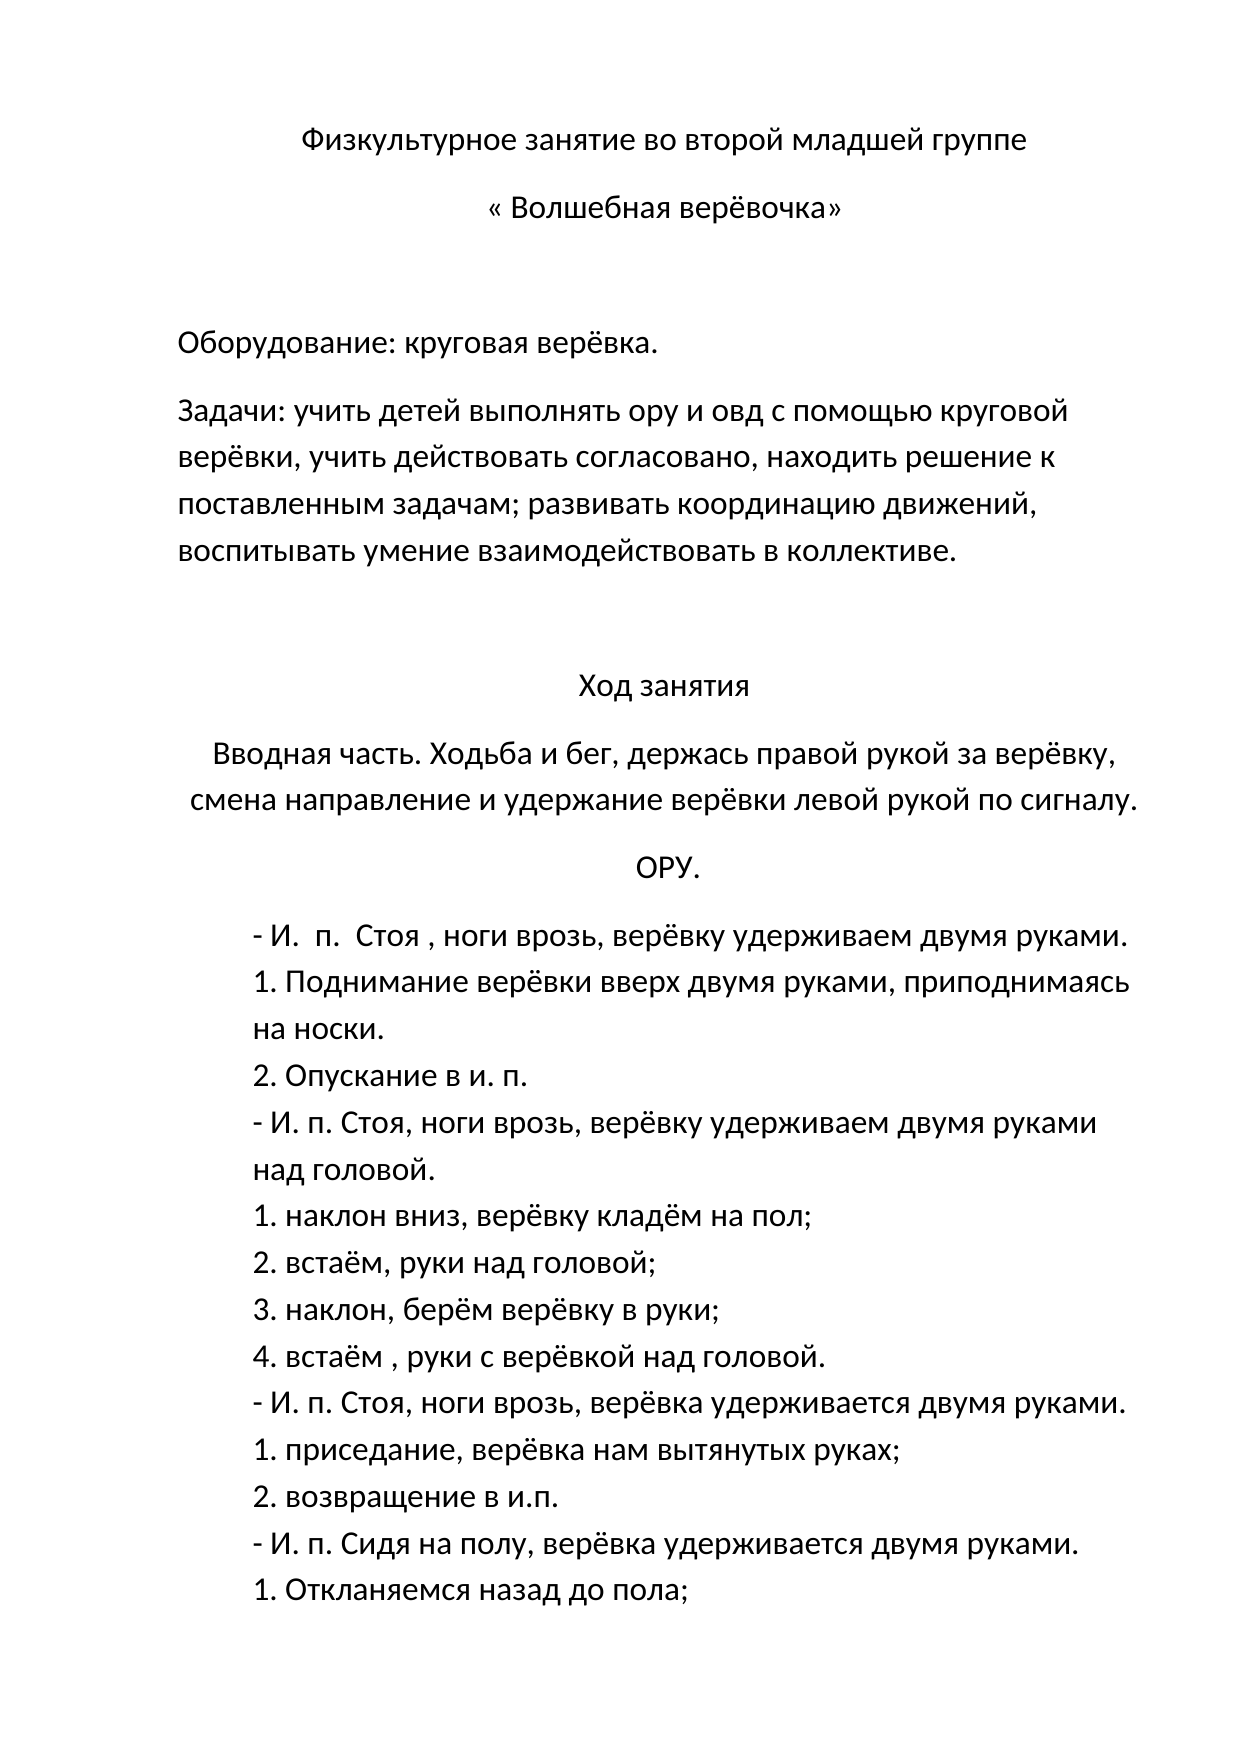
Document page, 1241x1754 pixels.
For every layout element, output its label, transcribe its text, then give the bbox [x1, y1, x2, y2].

list - И. п. Стоя, ноги врозь, верёвку удерживаем двумя руками над головой. [252, 1101, 1152, 1188]
list 1. приседание, верёвка нам вытянутых руках; [252, 1428, 1152, 1469]
list 2. Опускание в и. п. [252, 1054, 1152, 1095]
list - И. п. Стоя , ноги врозь, верёвку удерживаем двумя руками. [252, 914, 1152, 954]
list 2. встаём, руки над головой; [252, 1241, 1152, 1282]
list 2. возвращение в и.п. [252, 1475, 1152, 1516]
text Задачи: учить детей выполнять ору и овд с помощью круговой верёвки, учить действовать согласовано, находить решение к поставленным задачам; развивать координацию движений, воспитывать умение взаимодействовать в коллективе. [177, 388, 1152, 569]
text Ход занятия [177, 664, 1152, 705]
text « Волшебная верёвочка» [177, 186, 1152, 226]
text ОРУ. [177, 846, 1152, 887]
text Вводная часть. Ходьба и бег, держась правой рукой за верёвку, смена направление и удержание верёвки левой рукой по сигналу. [177, 732, 1152, 819]
list 1. наклон вниз, верёвку кладём на пол; [252, 1194, 1152, 1235]
text Оборудование: круговая верёвка. [177, 321, 1152, 362]
text Физкультурное занятие во второй младшей группе [177, 118, 1152, 159]
list 4. встаём , руки с верёвкой над головой. [252, 1334, 1152, 1375]
list 1. Откланяемся назад до пола; [252, 1568, 1152, 1609]
list 1. Поднимание верёвки вверх двумя руками, приподнимаясь на носки. [252, 960, 1152, 1048]
list - И. п. Сидя на полу, верёвка удерживается двумя руками. [252, 1522, 1152, 1562]
list - И. п. Стоя, ноги врозь, верёвка удерживается двумя руками. [252, 1381, 1152, 1422]
list 3. наклон, берём верёвку в руки; [252, 1288, 1152, 1328]
